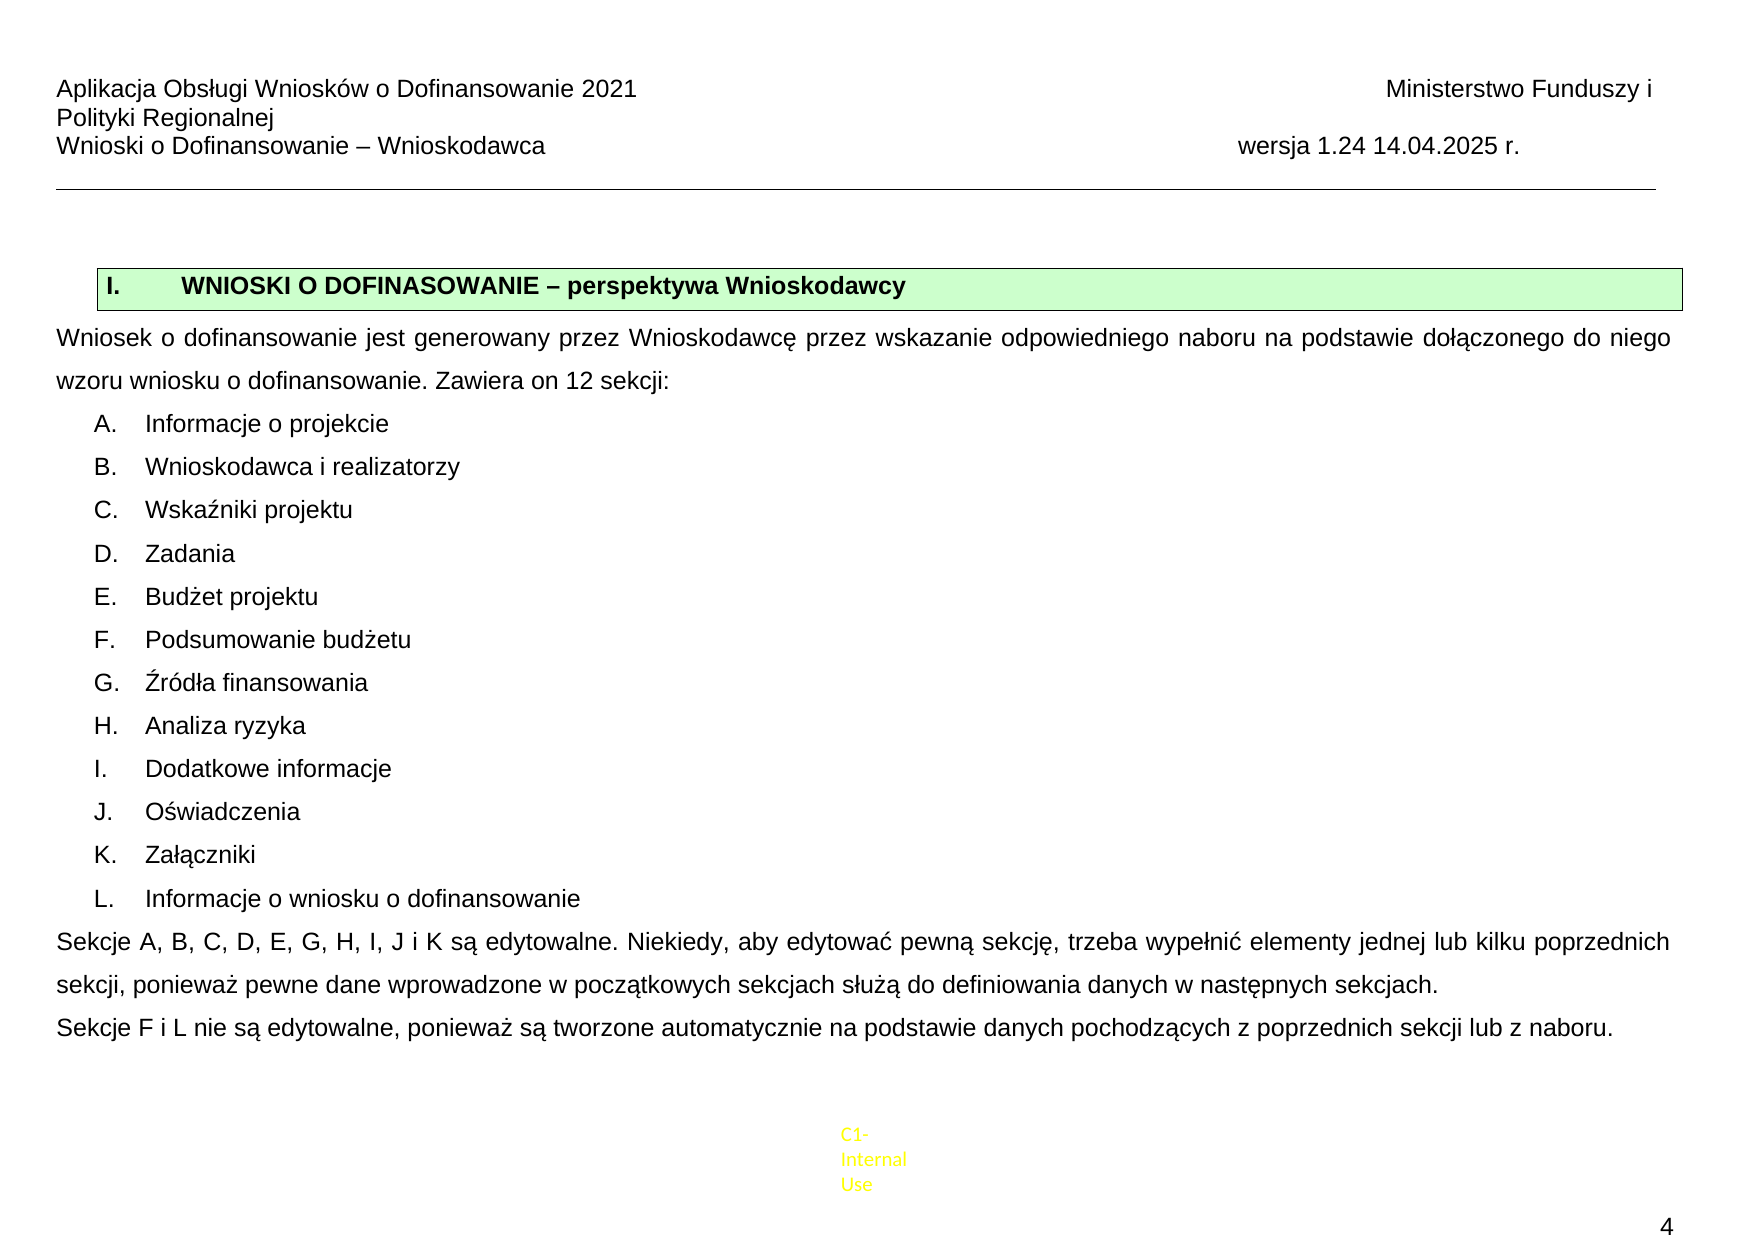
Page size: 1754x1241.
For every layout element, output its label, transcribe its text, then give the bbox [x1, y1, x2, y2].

list Źródła finansowania [94, 668, 1674, 697]
list Zadania [94, 538, 1674, 567]
list Wnioskodawca i realizatorzy [94, 452, 1674, 481]
list Budżet projektu [94, 582, 1674, 610]
text Sekcje F i L nie są edytowalne, ponieważ są tworzone automatycznie na podstawie danych pochodzących z poprzednich sekcji lub z naboru. [56, 1013, 1674, 1042]
text Sekcje A, B, C, D, E, G, H, I, J i K są edytowalne. Niekiedy, aby edytować pewną sekcję, trzeba wypełnić elementy jednej lub kilku poprzednich sekcji, ponieważ pewne dane wprowadzone w początkowych sekcjach służą do definiowania danych w następnych sekcjach. [56, 927, 1674, 998]
list Informacje o projekcie [94, 409, 1674, 438]
list Podsumowanie budżetu [94, 625, 1674, 653]
text Wniosek o dofinansowanie jest generowany przez Wnioskodawcę przez wskazanie odpowiedniego naboru na podstawie dołączonego do niego wzoru wniosku o dofinansowanie. Zawiera on 12 sekcji: [56, 323, 1674, 395]
list Wskaźniki projektu [94, 495, 1674, 524]
list Załączniki [94, 840, 1674, 869]
list Oświadczenia [94, 797, 1674, 826]
subtitle WNIOSKI O DOFINASOWANIE – perspektywa Wnioskodawcy [98, 269, 1682, 310]
list Informacje o wniosku o dofinansowanie [94, 883, 1674, 912]
list Dodatkowe informacje [94, 754, 1674, 783]
list Analiza ryzyka [94, 711, 1674, 740]
